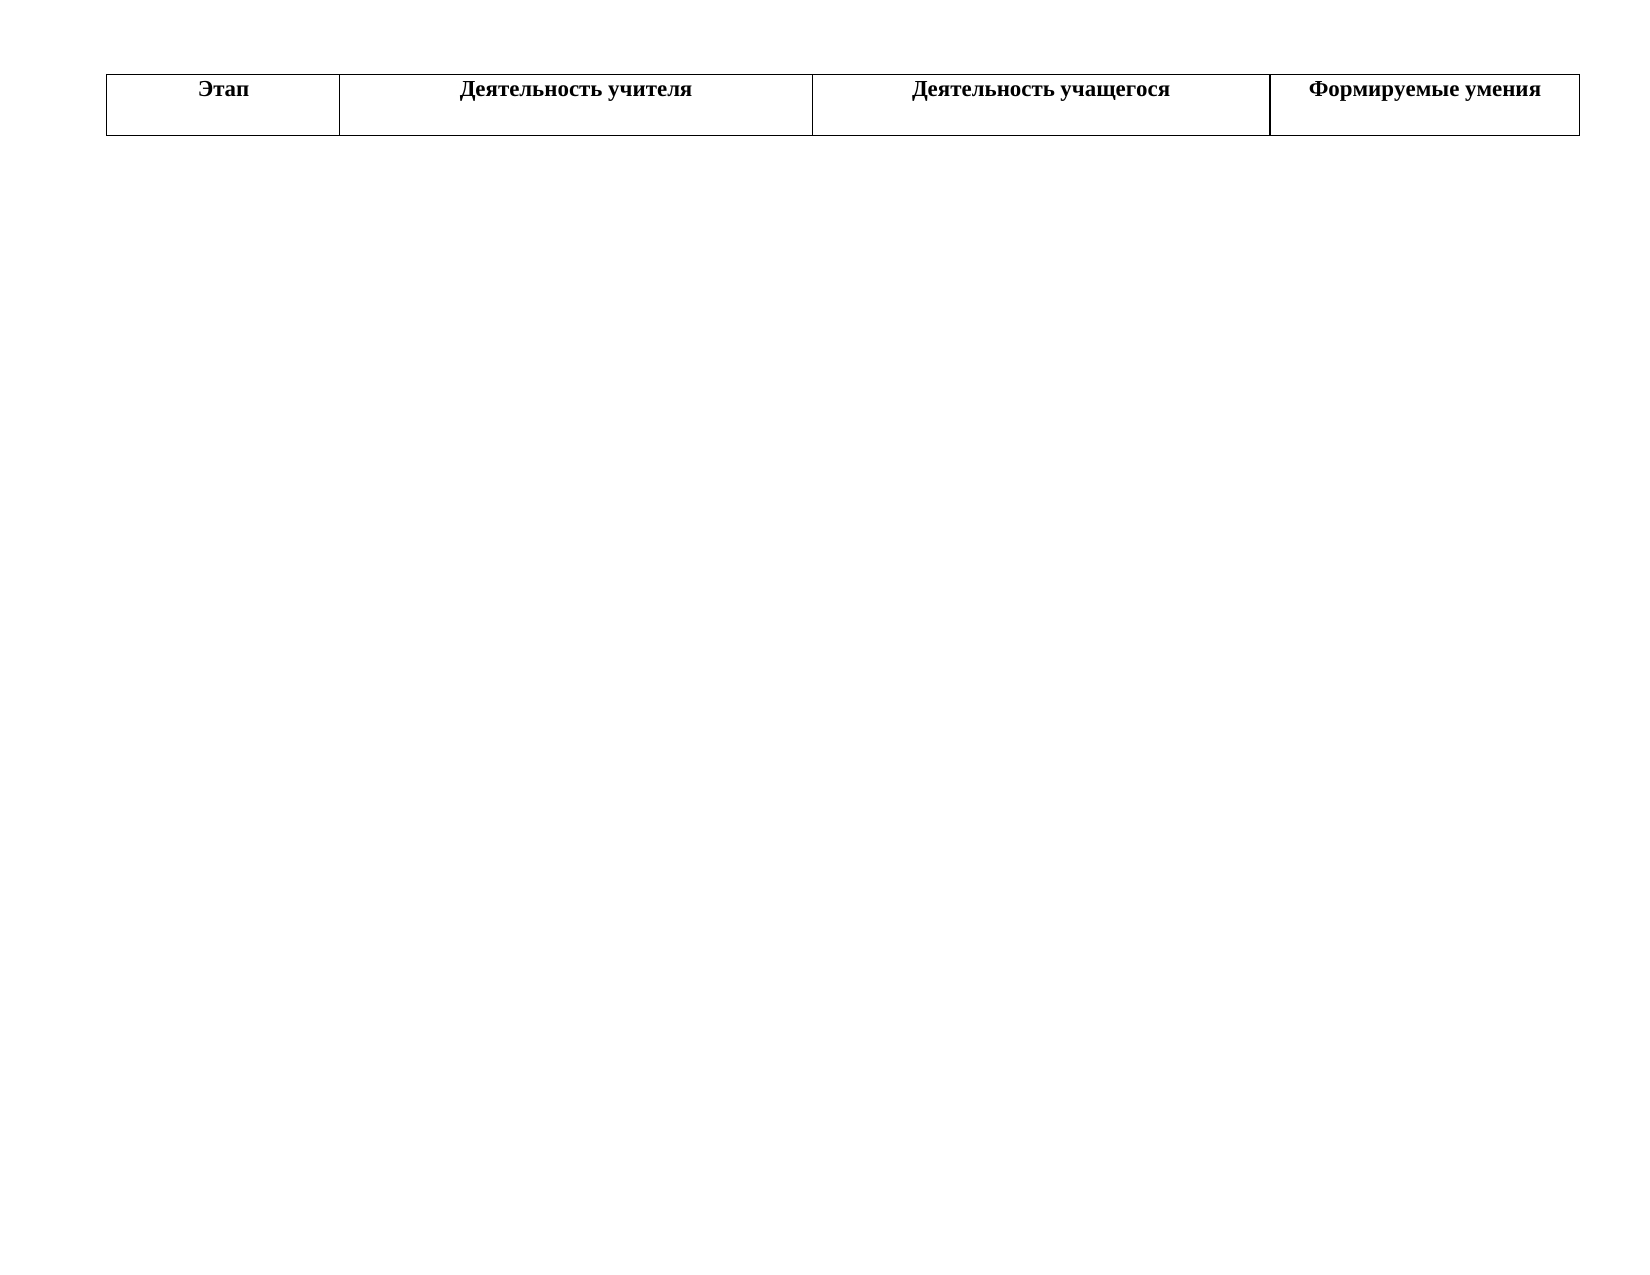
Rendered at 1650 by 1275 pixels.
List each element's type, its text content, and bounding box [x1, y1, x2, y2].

table_header Деятельность учащегося [813, 75, 1269, 135]
table_header Деятельность учителя [340, 75, 812, 135]
table_header Этап [107, 75, 339, 135]
table_header Формируемые умения [1271, 75, 1579, 135]
